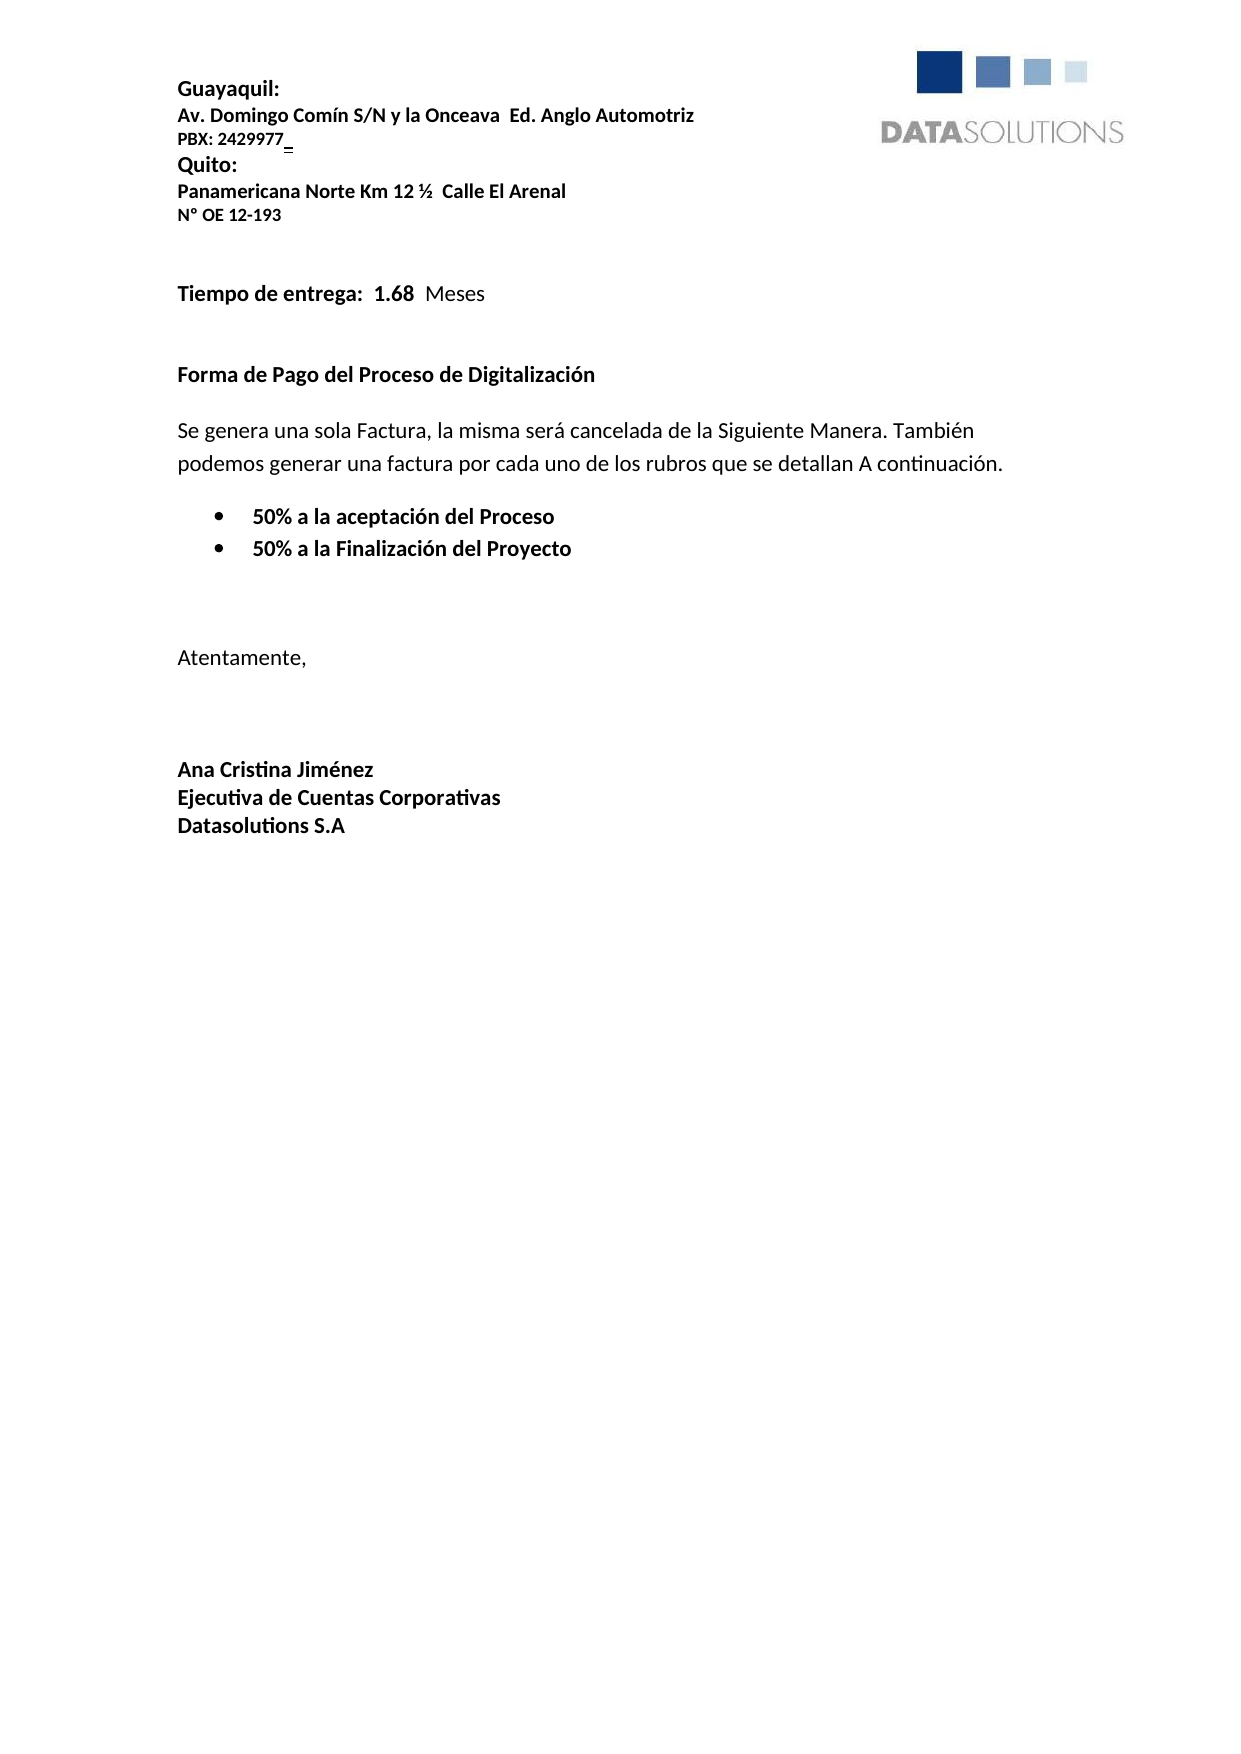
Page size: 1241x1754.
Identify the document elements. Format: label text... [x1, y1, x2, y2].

text Forma de Pago del Proceso de Digitalización [177, 361, 1063, 388]
text Ejecutiva de Cuentas Corporativas [177, 783, 1138, 811]
list 50% a la aceptación del Proceso [215, 502, 1063, 530]
picture [846, 31, 1166, 163]
text Ana Cristina Jiménez [177, 755, 1138, 783]
text Datasolutions S.A [177, 811, 1063, 839]
text Se genera una sola Factura, la misma será cancelada de la Siguiente Manera. También podemos generar una factura por cada uno de los rubros que se detallan A continuación. [177, 417, 1063, 477]
text Atentamente, [177, 643, 1138, 671]
text Tiempo de entrega: 1.68 Meses [177, 279, 1063, 307]
list 50% a la Finalización del Proyecto [215, 534, 1063, 562]
